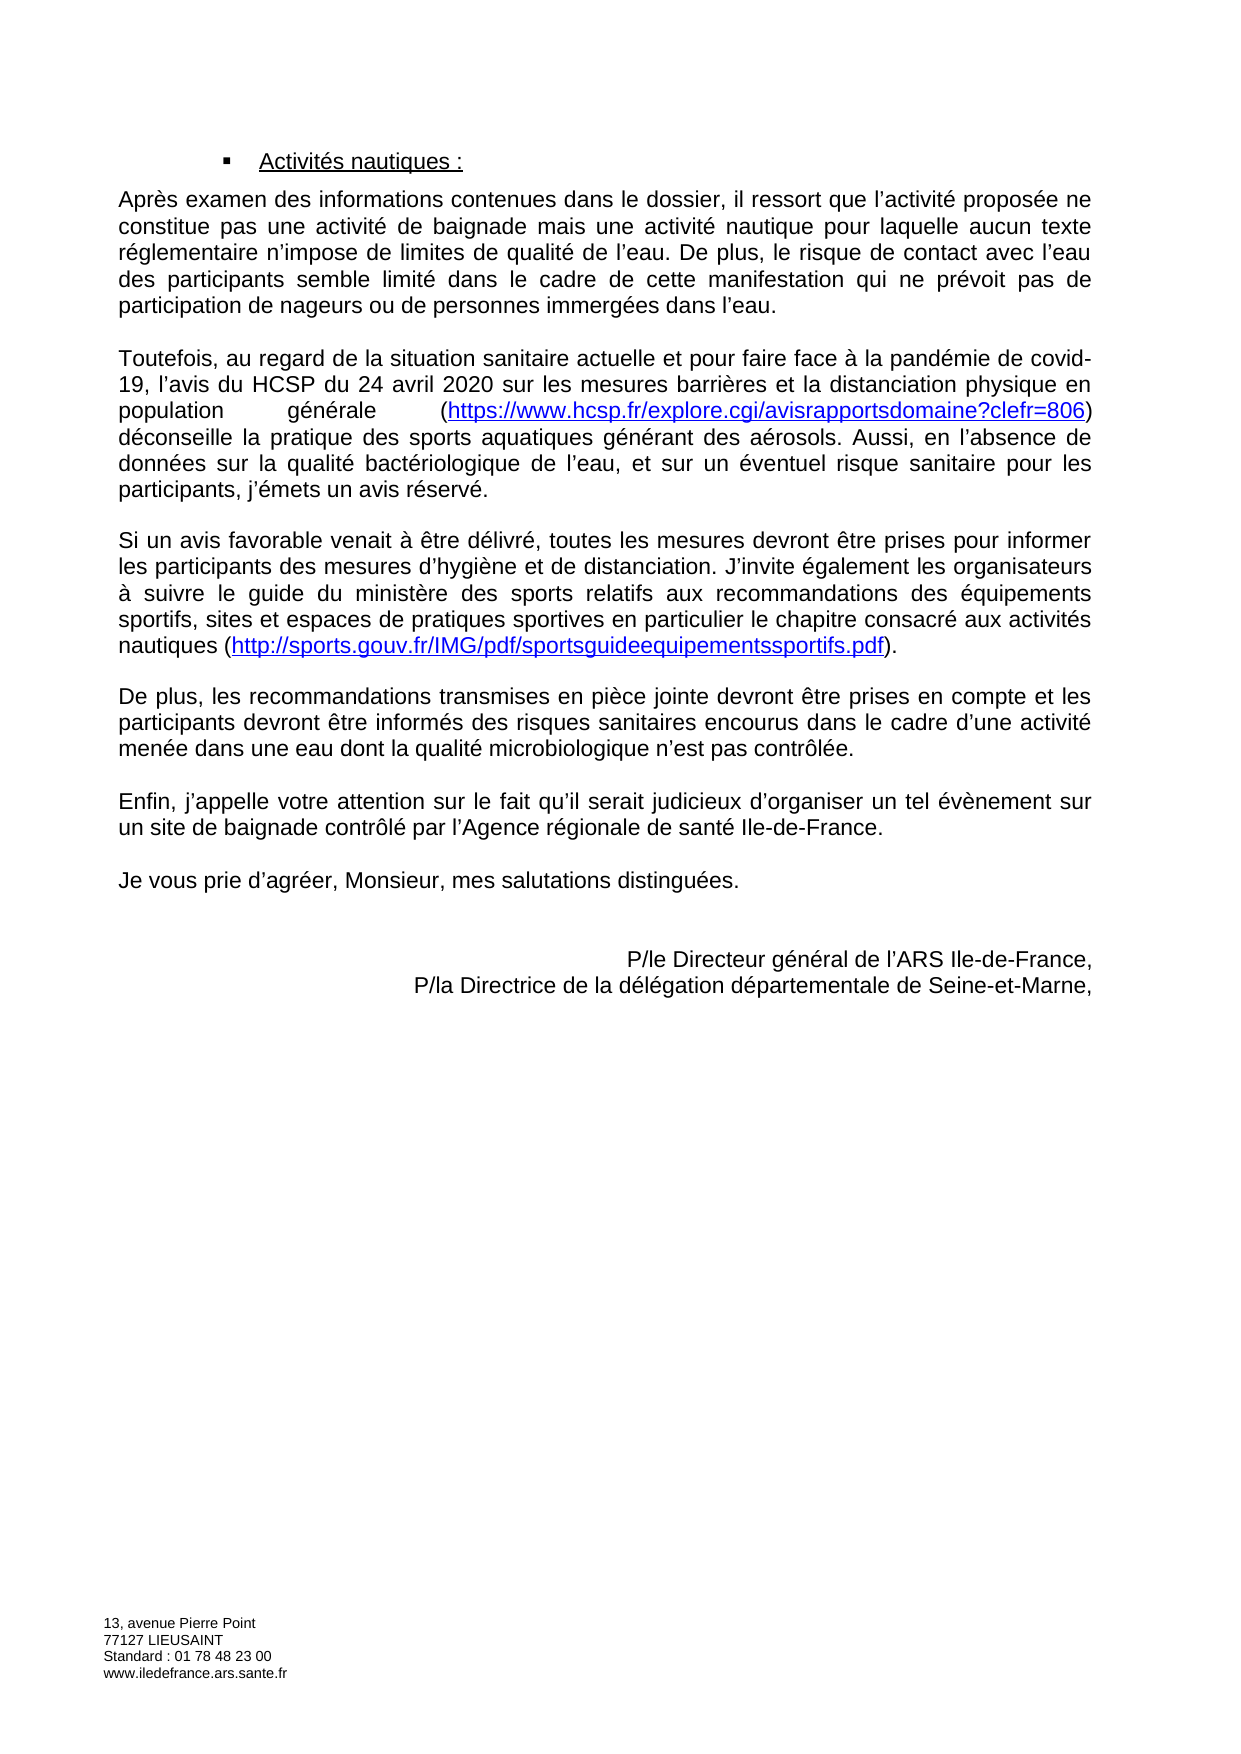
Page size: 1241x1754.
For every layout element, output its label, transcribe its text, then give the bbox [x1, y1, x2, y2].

text Je vous prie d’agréer, Monsieur, mes salutations distinguées. [118, 867, 1093, 893]
text P/la Directrice de la délégation départementale de Seine-et-Marne, [118, 972, 1093, 999]
text P/le Directeur général de l’ARS Ile-de-France, [118, 946, 1093, 972]
subtitle Toutefois, au regard de la situation sanitaire actuelle et pour faire face à la pandémie de covid-19, l’avis du HCSP du 24 avril 2020 sur les mesures barrières et la distanciation physique en population générale (https://www.hcsp.fr/explore.cgi/avisrapportsdomaine?clefr=806) déconseille la pratique des sports aquatiques générant des aérosols. Aussi, en l’absence de données sur la qualité bactériologique de l’eau, et sur un éventuel risque sanitaire pour les participants, j’émets un avis réservé. [118, 344, 1093, 503]
subtitle De plus, les recommandations transmises en pièce jointe devront être prises en compte et les participants devront être informés des risques sanitaires encourus dans le cadre d’une activité menée dans une eau dont la qualité microbiologique n’est pas contrôlée. [118, 683, 1093, 762]
text Enfin, j’appelle votre attention sur le fait qu’il serait judicieux d’organiser un tel évènement sur un site de baignade contrôlé par l’Agence régionale de santé Ile-de-France. [118, 788, 1093, 841]
text Après examen des informations contenues dans le dossier, il ressort que l’activité proposée ne constitue pas une activité de baignade mais une activité nautique pour laquelle aucun texte réglementaire n’impose de limites de qualité de l’eau. De plus, le risque de contact avec l’eau des participants semble limité dans le cadre de cette manifestation qui ne prévoit pas de participation de nageurs ou de personnes immergées dans l’eau. [118, 186, 1093, 318]
subtitle Si un avis favorable venait à être délivré, toutes les mesures devront être prises pour informer les participants des mesures d’hygiène et de distanciation. J’invite également les organisateurs à suivre le guide du ministère des sports relatifs aux recommandations des équipements sportifs, sites et espaces de pratiques sportives en particulier le chapitre consacré aux activités nautiques (http://sports.gouv.fr/IMG/pdf/sportsguideequipementssportifs.pdf). [118, 527, 1093, 658]
list Activités nautiques : [221, 148, 1093, 174]
